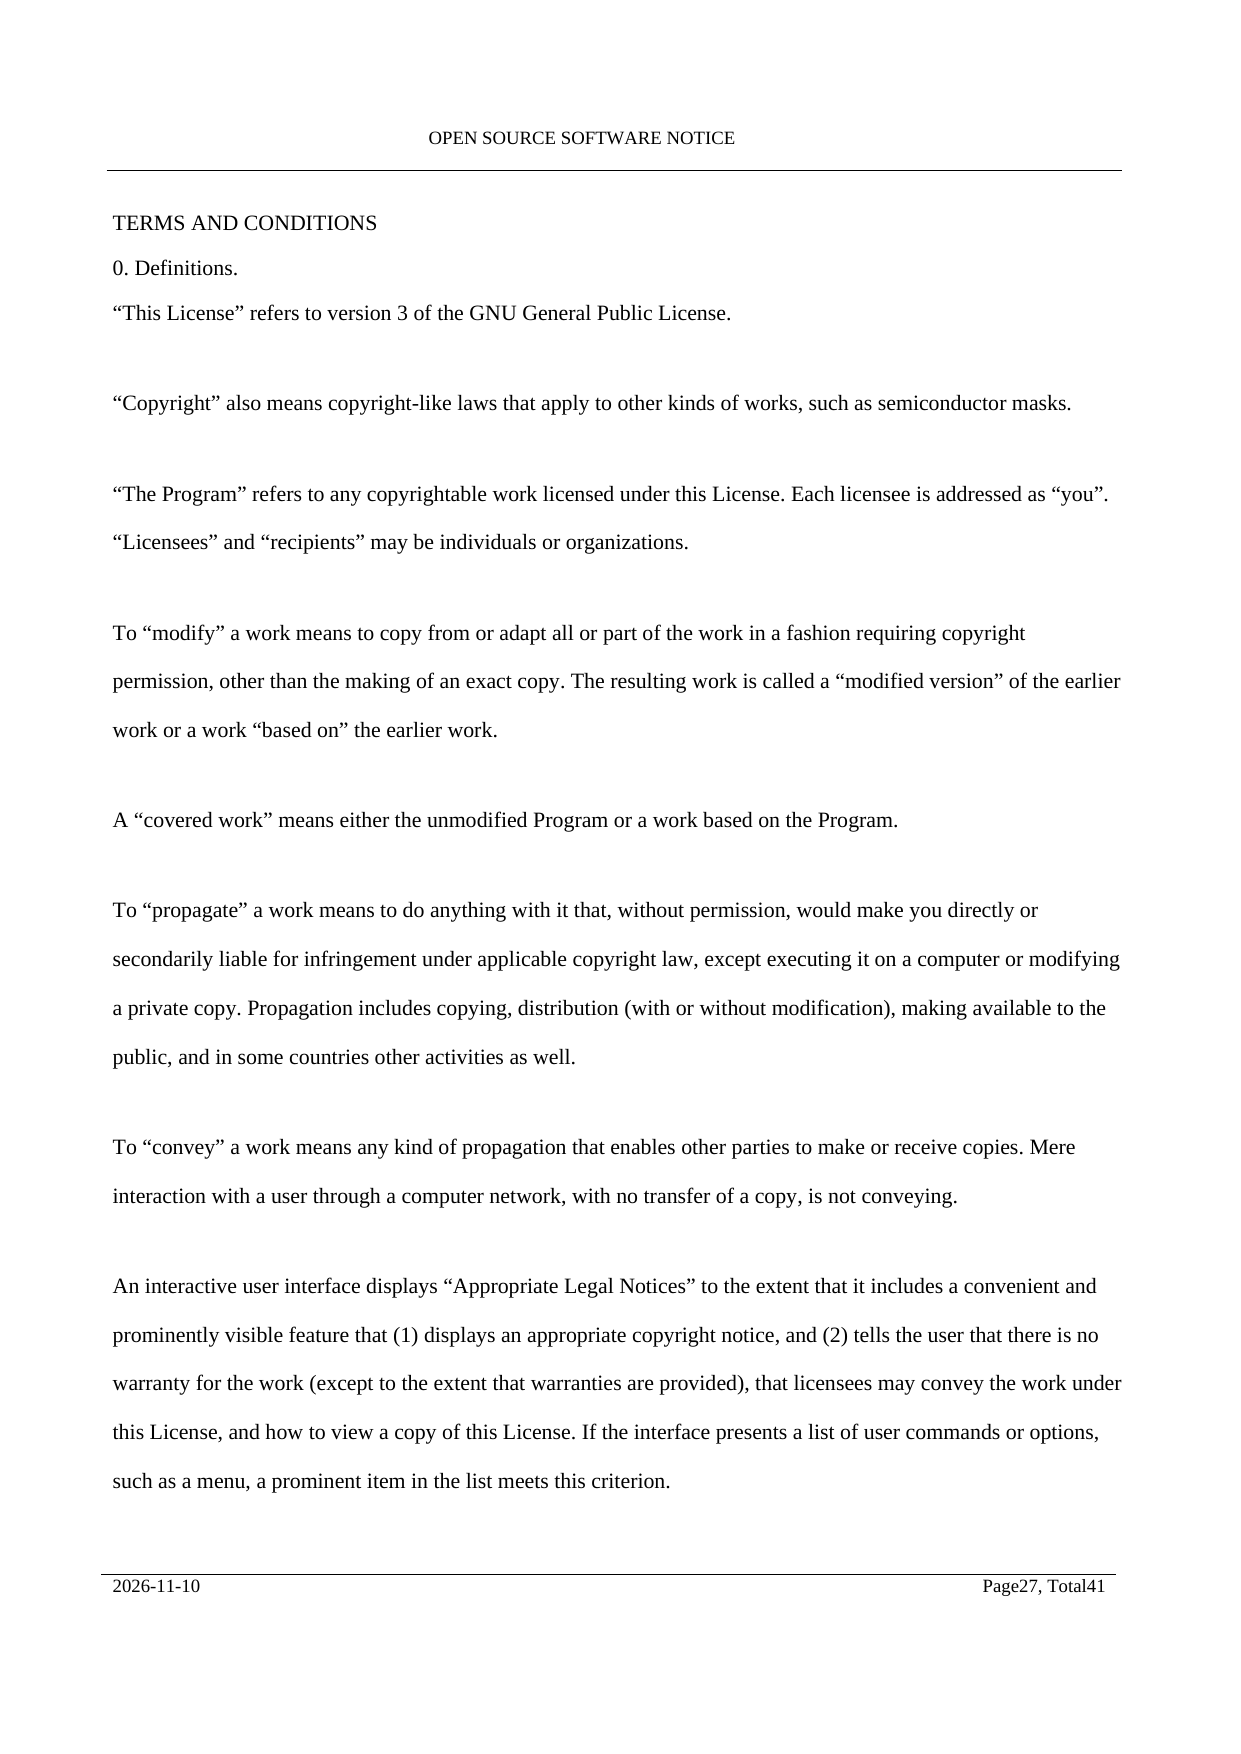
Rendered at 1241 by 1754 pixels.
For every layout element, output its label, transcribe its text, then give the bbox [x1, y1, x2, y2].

text TERMS AND CONDITIONS [112, 206, 1128, 239]
text An interactive user interface displays “Appropriate Legal Notices” to the extent that it includes a convenient and prominently visible feature that (1) displays an appropriate copyright notice, and (2) tells the user that there is no warranty for the work (except to the extent that warranties are provided), that licensees may convey the work under this License, and how to view a copy of this License. If the interface presents a list of user commands or options, such as a menu, a prominent item in the list meets this criterion. [112, 1269, 1128, 1497]
text To “modify” a work means to copy from or adapt all or part of the work in a fashion requiring copyright permission, other than the making of an exact copy. The resulting work is called a “modified version” of the earlier work or a work “based on” the earlier work. [112, 616, 1128, 746]
text A “covered work” means either the unmodified Program or a work based on the Program. [112, 804, 1128, 836]
text “The Program” refers to any copyrightable work licensed under this License. Each licensee is addressed as “you”. “Licensees” and “recipients” may be individuals or organizations. [112, 477, 1128, 558]
text To “convey” a work means any kind of propagation that enables other parties to make or receive copies. Mere interaction with a user through a computer network, with no transfer of a copy, is not conveying. [112, 1130, 1128, 1212]
text “Copyright” also means copyright-like laws that apply to other kinds of works, such as semiconductor masks. [112, 387, 1128, 419]
text To “propagate” a work means to do anything with it that, without permission, would make you directly or secondarily liable for infringement under applicable copyright law, except executing it on a computer or modifying a private copy. Propagation includes copying, distribution (with or without modification), making available to the public, and in some countries other activities as well. [112, 894, 1128, 1073]
text 0. Definitions. [112, 251, 1128, 284]
text “This License” refers to version 3 of the GNU General Public License. [112, 297, 1128, 329]
